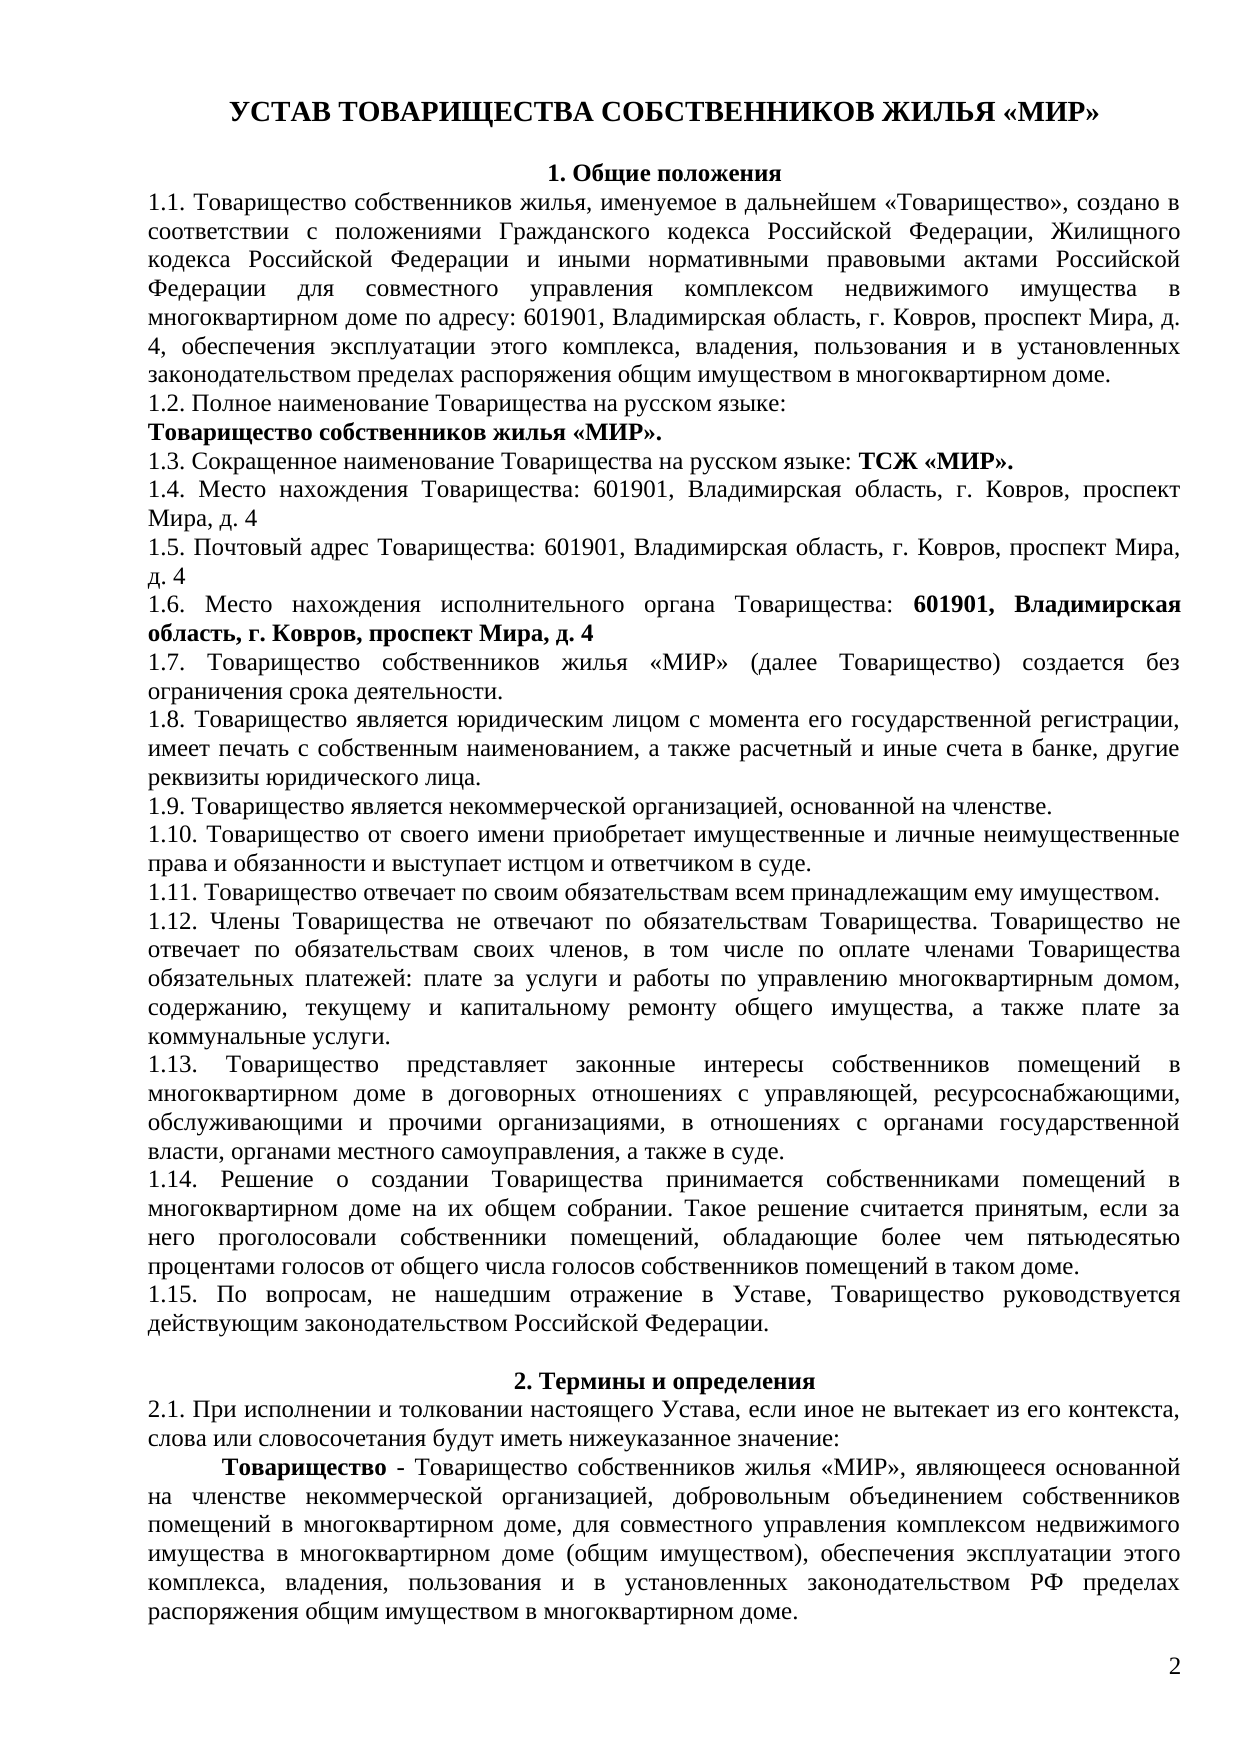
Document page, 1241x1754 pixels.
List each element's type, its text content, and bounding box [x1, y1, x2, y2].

text 1.6. Место нахождения исполнительного органа Товарищества: 601901, Владимирская область, г. Ковров, проспект Мира, д. 4 [148, 589, 1181, 647]
text Товарищество собственников жилья «МИР». [148, 417, 1181, 446]
text 1.11. Товарищество отвечает по своим обязательствам всем принадлежащим ему имуществом. [148, 877, 1181, 906]
text 1.13. Товарищество представляет законные интересы собственников помещений в многоквартирном доме в договорных отношениях с управляющей, ресурсоснабжающими, обслуживающими и прочими организациями, в отношениях с органами государственной власти, органами местного самоуправления, а также в суде. [148, 1049, 1181, 1164]
text 2.1. При исполнении и толковании настоящего Устава, если иное не вытекает из его контекста, слова или словосочетания будут иметь нижеуказанное значение: [148, 1394, 1181, 1452]
text 1.7. Товарищество собственников жилья «МИР» (далее Товарищество) создается без ограничения срока деятельности. [148, 647, 1181, 704]
text 1.4. Место нахождения Товарищества: 601901, Владимирская область, г. Ковров, проспект Мира, д. 4 [148, 474, 1181, 532]
text 1.8. Товарищество является юридическим лицом с момента его государственной регистрации, имеет печать с собственным наименованием, а также расчетный и иные счета в банке, другие реквизиты юридического лица. [148, 704, 1181, 791]
text 2. Термины и определения [148, 1366, 1181, 1394]
text 1.1. Товарищество собственников жилья, именуемое в дальнейшем «Товарищество», создано в соответствии с положениями Гражданского кодекса Российской Федерации, Жилищного кодекса Российской Федерации и иными нормативными правовыми актами Российской Федерации для совместного управления комплексом недвижимого имущества в многоквартирном доме по адресу: 601901, Владимирская область, г. Ковров, проспект Мира, д. 4, обеспечения эксплуатации этого комплекса, владения, пользования и в установленных законодательством пределах распоряжения общим имуществом в многоквартирном доме. [148, 187, 1181, 388]
text Товарищество - Товарищество собственников жилья «МИР», являющееся основанной на членстве некоммерческой организацией, добровольным объединением собственников помещений в многоквартирном доме, для совместного управления комплексом недвижимого имущества в многоквартирном доме (общим имуществом), обеспечения эксплуатации этого комплекса, владения, пользования и в установленных законодательством РФ пределах распоряжения общим имуществом в многоквартирном доме. [148, 1452, 1181, 1624]
text УСТАВ ТОВАРИЩЕСТВА СОБСТВЕННИКОВ ЖИЛЬЯ «МИР» [148, 94, 1181, 127]
text 1. Общие положения [148, 158, 1181, 187]
text 1.5. Почтовый адрес Товарищества: 601901, Владимирская область, г. Ковров, проспект Мира, д. 4 [148, 532, 1181, 589]
text 1.9. Товарищество является некоммерческой организацией, основанной на членстве. [148, 791, 1181, 819]
text 1.15. По вопросам, не нашедшим отражение в Уставе, Товарищество руководствуется действующим законодательством Российской Федерации. [148, 1279, 1181, 1337]
text 1.12. Члены Товарищества не отвечают по обязательствам Товарищества. Товарищество не отвечает по обязательствам своих членов, в том числе по оплате членами Товарищества обязательных платежей: плате за услуги и работы по управлению многоквартирным домом, содержанию, текущему и капитальному ремонту общего имущества, а также плате за коммунальные услуги. [148, 906, 1181, 1049]
text 1.2. Полное наименование Товарищества на русском языке: [148, 388, 1181, 417]
text 1.3. Сокращенное наименование Товарищества на русском языке: ТСЖ «МИР». [148, 446, 1181, 474]
text 1.10. Товарищество от своего имени приобретает имущественные и личные неимущественные права и обязанности и выступает истцом и ответчиком в суде. [148, 819, 1181, 877]
text 1.14. Решение о создании Товарищества принимается собственниками помещений в многоквартирном доме на их общем собрании. Такое решение считается принятым, если за него проголосовали собственники помещений, обладающие более чем пятьюдесятью процентами голосов от общего числа голосов собственников помещений в таком доме. [148, 1164, 1181, 1279]
